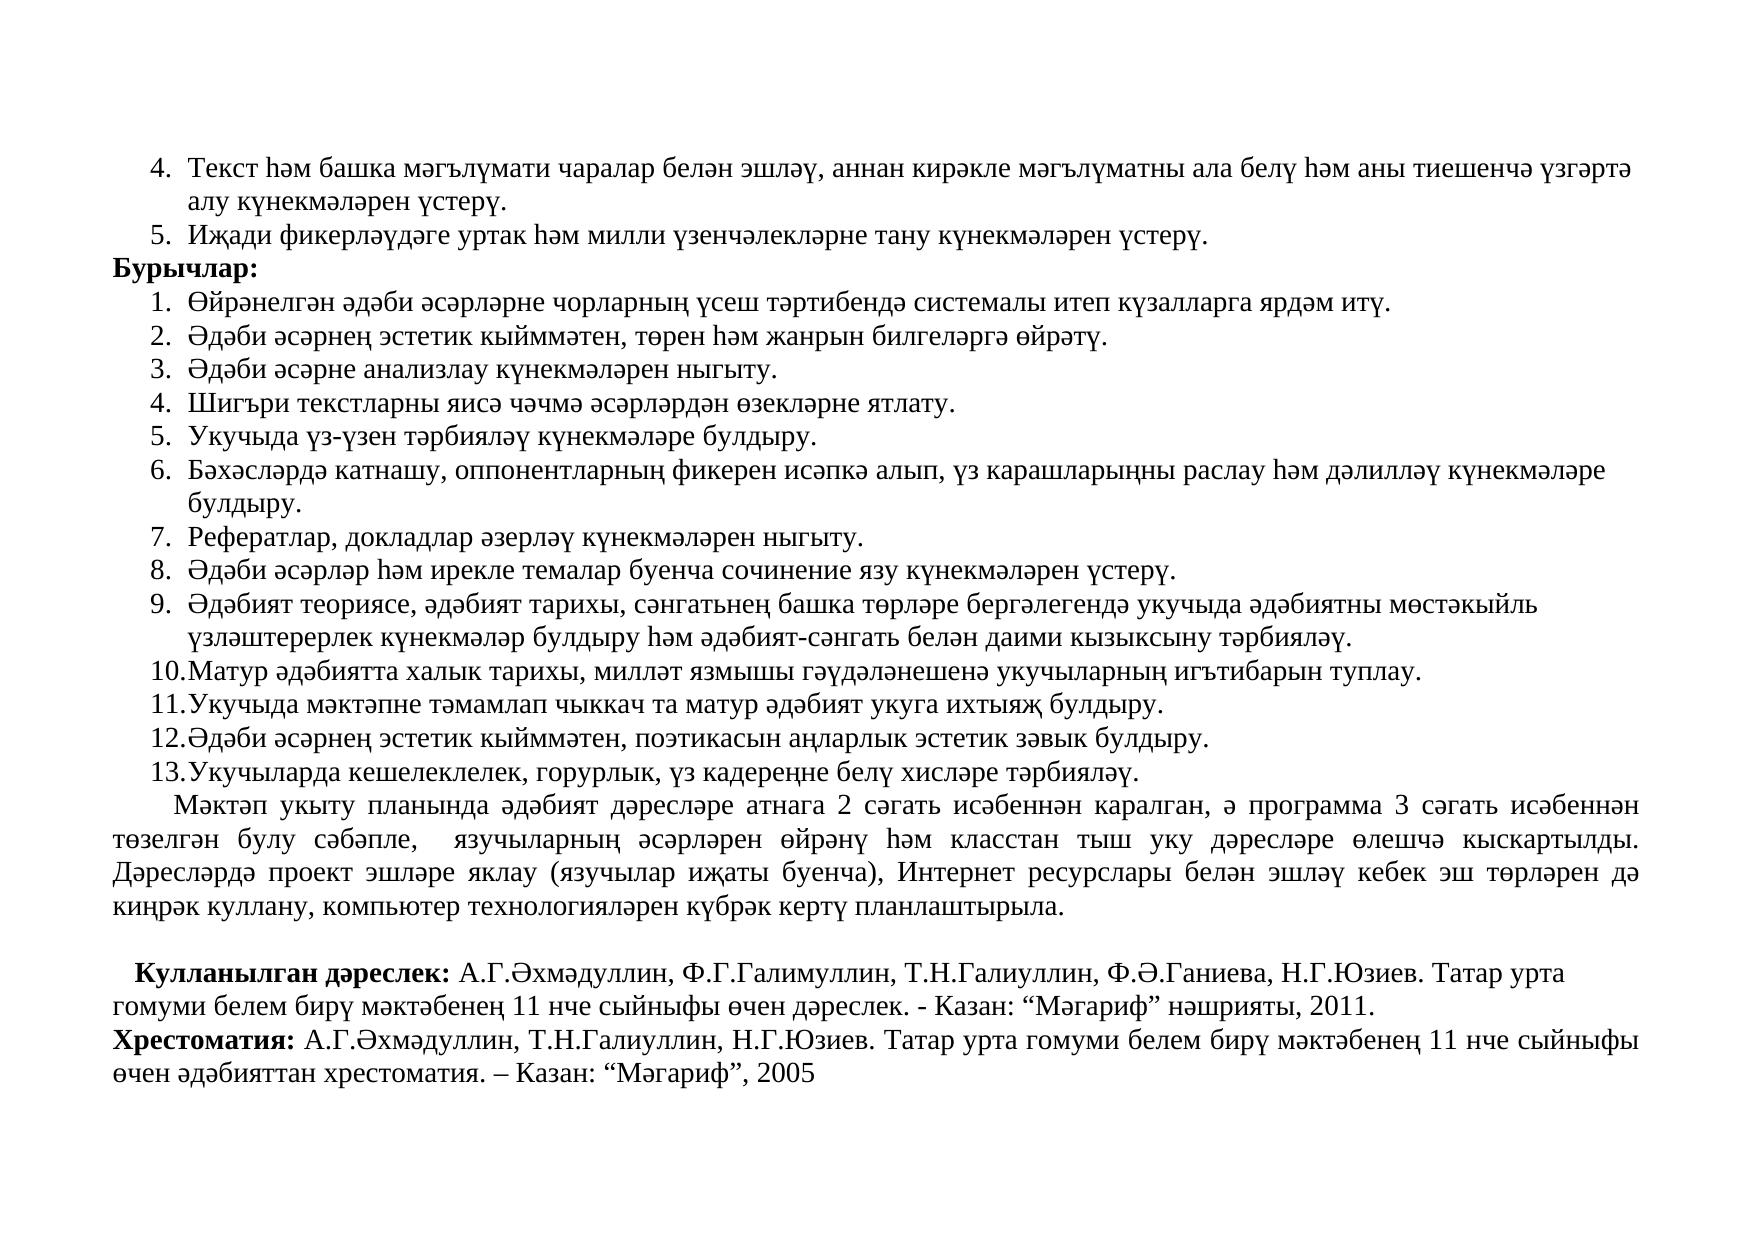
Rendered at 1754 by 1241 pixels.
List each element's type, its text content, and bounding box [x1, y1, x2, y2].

list Әдәбият теориясе, әдәбият тарихы, сәнгатьнең башка төрләре бергәлегендә укучыда әдәбиятны мөстәкыйль үзләштерерлек күнекмәләр булдыру һәм әдәбият-сәнгать белән даими кызыксыну тәрбияләү. [150, 586, 1641, 653]
list Бәхәсләрдә катнашу, оппонентларның фикерен исәпкә алып, үз карашларыңны раслау һәм дәлилләү күнекмәләре булдыру. [150, 452, 1641, 519]
text Бурычлар: [112, 251, 1641, 284]
text Мәктәп укыту планында әдәбият дәресләре атнага 2 сәгать исәбеннән каралган, ә программа 3 сәгать исәбеннән төзелгән булу сәбәпле, язучыларның әсәрләрен өйрәнү һәм класстан тыш уку дәресләре өлешчә кыскартылды. Дәресләрдә проект эшләре яклау (язучылар иҗаты буенча), Интернет ресурслары белән эшләү кебек эш төрләрен дә киңрәк куллану, компьютер технологияләрен күбрәк кертү планлаштырыла. [112, 787, 1641, 921]
text Кулланылган дәреслек: А.Г.Әхмәдуллин, Ф.Г.Галимуллин, Т.Н.Галиуллин, Ф.Ә.Ганиева, Н.Г.Юзиев. Татар урта гомуми белем бирү мәктәбенең 11 нче сыйныфы өчен дәреслек. - Казан: “Мәгариф” нәшрияты, 2011. [112, 955, 1641, 1022]
list Әдәби әсәрләр һәм ирекле темалар буенча сочинение язу күнекмәләрен үстерү. [150, 552, 1641, 586]
list Укучыда мәктәпне тәмамлап чыккач та матур әдәбият укуга ихтыяҗ булдыру. [150, 687, 1641, 720]
list Укучыда үз-үзен тәрбияләү күнекмәләре булдыру. [150, 418, 1641, 452]
list Матур әдәбиятта халык тарихы, милләт язмышы гәүдәләнешенә укучыларның игътибарын туплау. [150, 653, 1641, 687]
list Иҗади фикерләүдәге уртак һәм милли үзенчәлекләрне тану күнекмәләрен үстерү. [150, 217, 1641, 251]
list Әдәби әсәрнең эстетик кыйммәтен, төрен һәм жанрын билгеләргә өйрәтү. [150, 318, 1641, 351]
list Текст һәм башка мәгълүмати чаралар белән эшләү, аннан кирәкле мәгълүматны ала белү һәм аны тиешенчә үзгәртә алу күнекмәләрен үстерү. [150, 150, 1641, 217]
text Хрестоматия: А.Г.Әхмәдуллин, Т.Н.Галиуллин, Н.Г.Юзиев. Татар урта гомуми белем бирү мәктәбенең 11 нче сыйныфы өчен әдәбияттан хрестоматия. – Казан: “Мәгариф”, 2005 [112, 1022, 1641, 1089]
list Укучыларда кешелеклелек, горурлык, үз кадереңне белү хисләре тәрбияләү. [150, 754, 1641, 787]
list Әдәби әсәрне анализлау күнекмәләрен ныгыту. [150, 351, 1641, 385]
list Рефератлар, докладлар әзерләү күнекмәләрен ныгыту. [150, 519, 1641, 552]
list Әдәби әсәрнең эстетик кыйммәтен, поэтикасын аңларлык эстетик зәвык булдыру. [150, 720, 1641, 754]
list Өйрәнелгән әдәби әсәрләрне чорларның үсеш тәртибендә системалы итеп күзалларга ярдәм итү. [150, 284, 1641, 318]
list Шигъри текстларны яисә чәчмә әсәрләрдән өзекләрне ятлату. [150, 385, 1641, 418]
